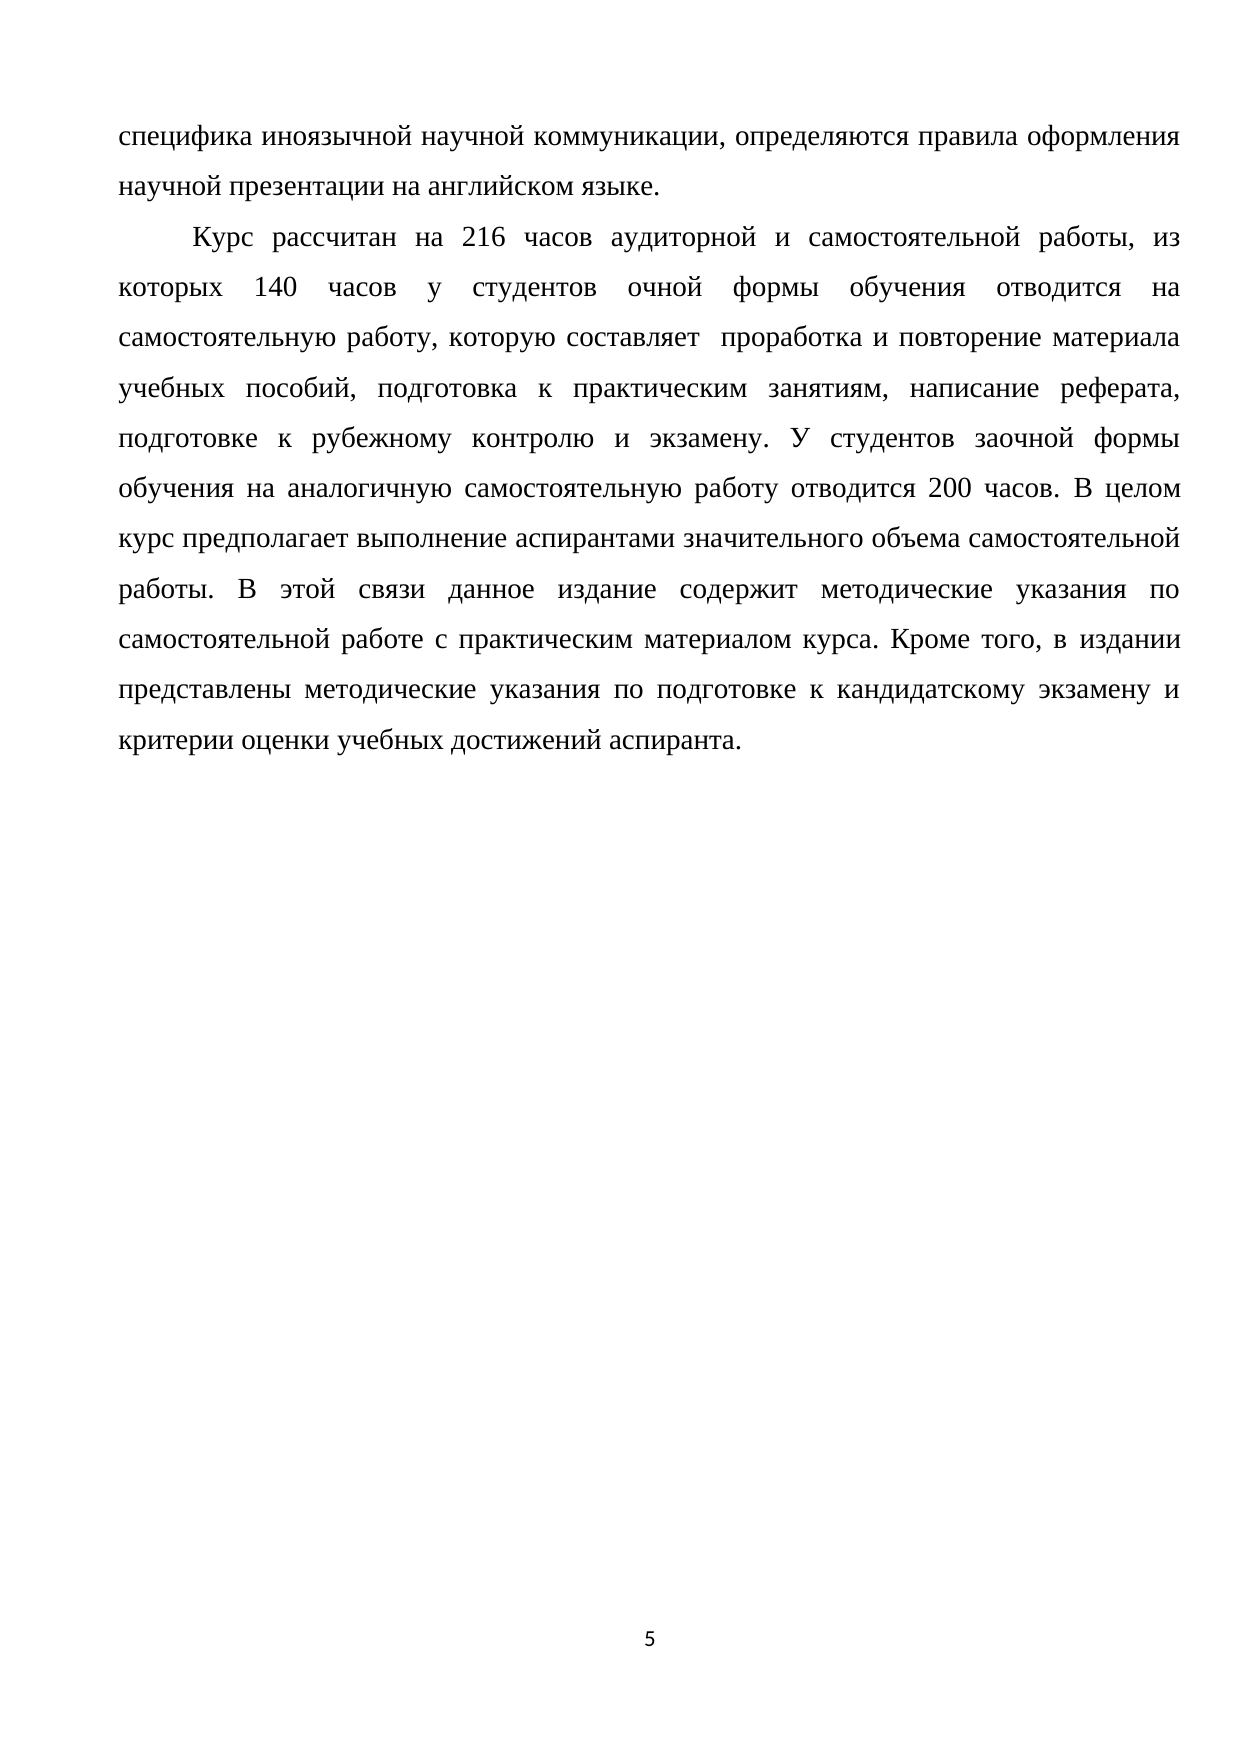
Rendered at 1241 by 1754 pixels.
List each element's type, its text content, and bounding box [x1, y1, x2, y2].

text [118, 118, 1181, 202]
text Курс рассчитан на 216 часов аудиторной и самостоятельной работы, из которых 140 часов у студентов очной формы обучения отводится на самостоятельную работу, которую составляет проработка и повторение материала учебных пособий, подготовка к практическим занятиям, написание реферата, подготовке к рубежному контролю и экзамену. У студентов заочной формы обучения на аналогичную самостоятельную работу отводится 200 часов. В целом курс предполагает выполнение аспирантами значительного объема самостоятельной работы. В этой связи данное издание содержит методические указания по самостоятельной работе с практическим материалом курса. Кроме того, в издании представлены методические указания по подготовке к кандидатскому экзамену и критерии оценки учебных достижений аспиранта. [118, 219, 1181, 755]
